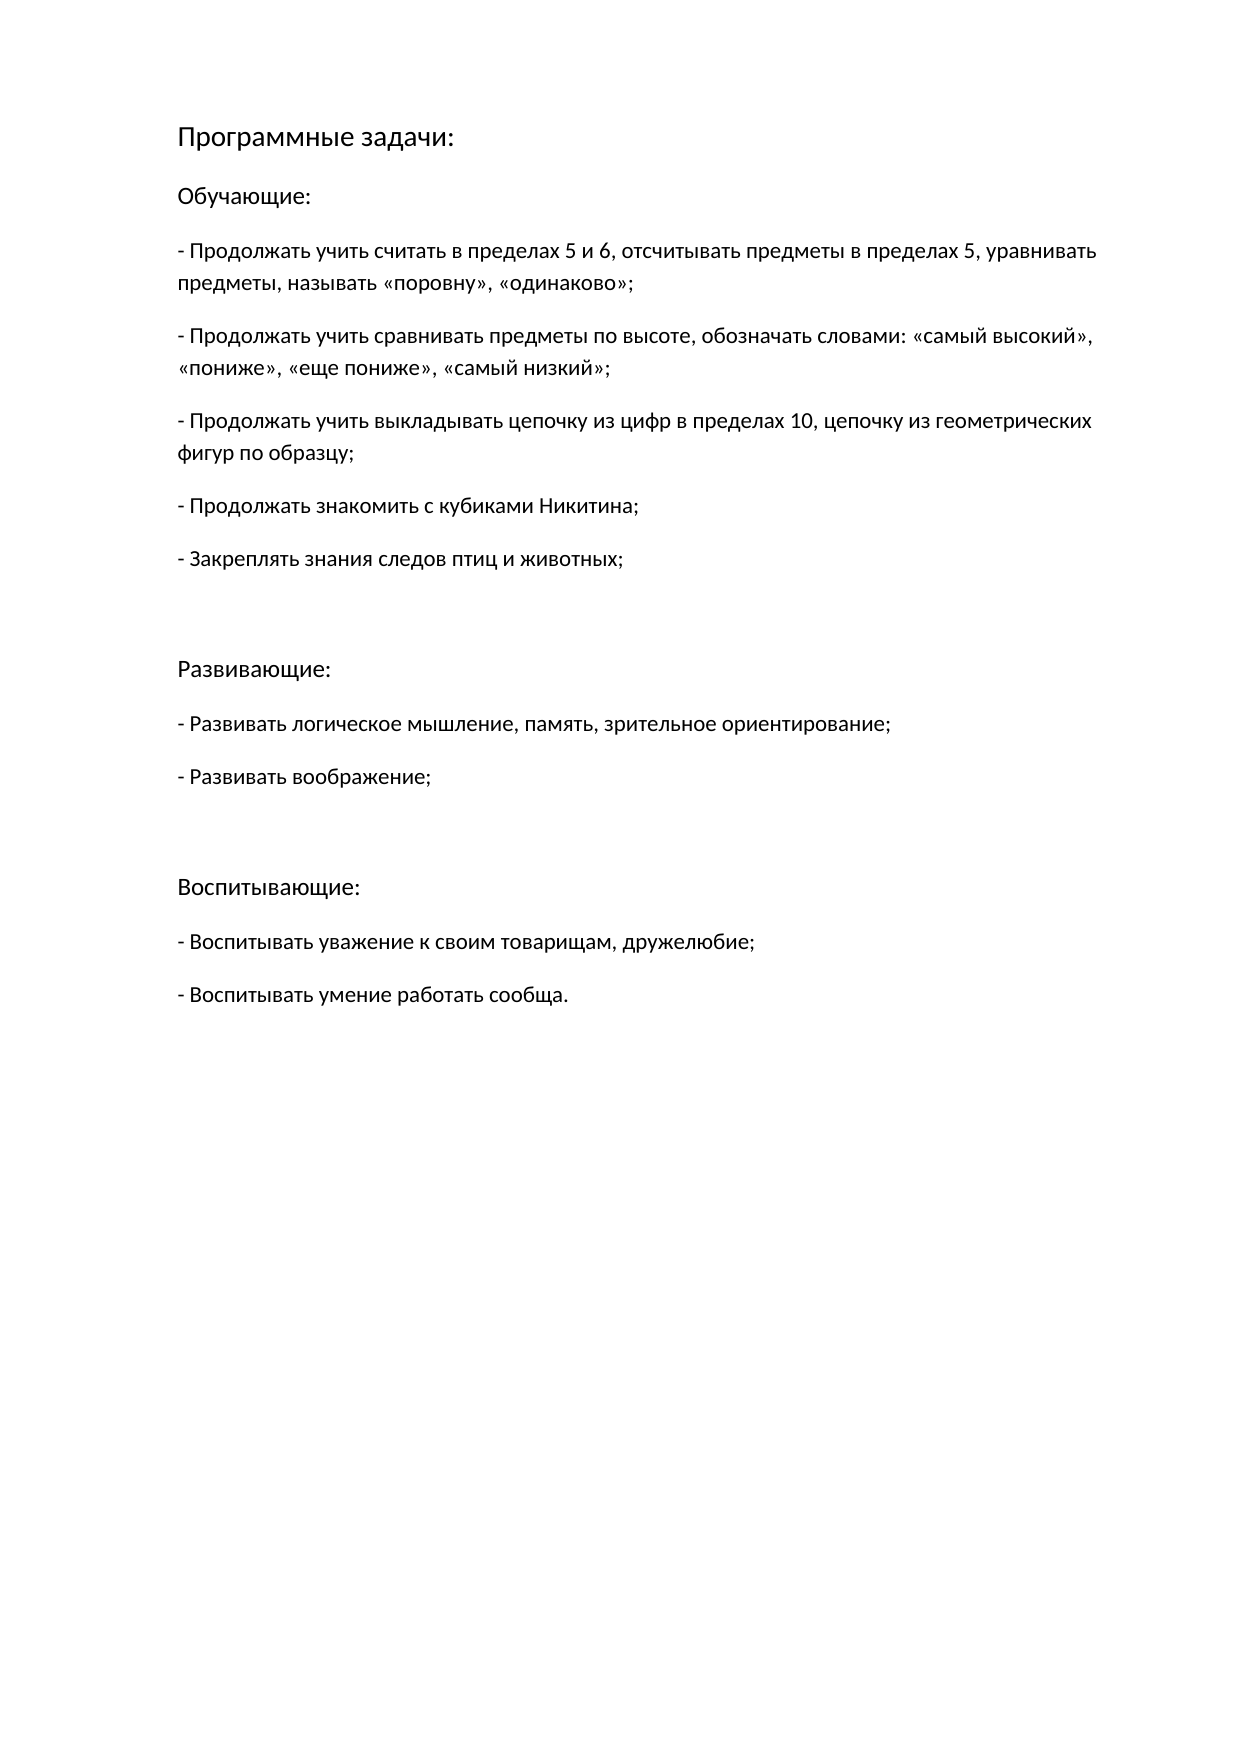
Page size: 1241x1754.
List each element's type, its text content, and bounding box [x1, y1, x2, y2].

text - Развивать воображение; [177, 762, 1152, 790]
text Развивающие: [177, 653, 1152, 684]
text Воспитывающие: [177, 871, 1152, 901]
text - Продолжать знакомить с кубиками Никитина; [177, 491, 1152, 519]
text Обучающие: [177, 180, 1152, 210]
text - Продолжать учить выкладывать цепочку из цифр в пределах 10, цепочку из геометрических фигур по образцу; [177, 406, 1152, 466]
text - Продолжать учить считать в пределах 5 и 6, отсчитывать предметы в пределах 5, уравнивать предметы, называть «поровну», «одинаково»; [177, 236, 1152, 296]
text - Воспитывать уважение к своим товарищам, дружелюбие; [177, 927, 1152, 955]
text - Продолжать учить сравнивать предметы по высоте, обозначать словами: «самый высокий», «пониже», «еще пониже», «самый низкий»; [177, 321, 1152, 381]
text Программные задачи: [177, 118, 1152, 154]
text - Закреплять знания следов птиц и животных; [177, 544, 1152, 572]
text - Развивать логическое мышление, память, зрительное ориентирование; [177, 709, 1152, 737]
text - Воспитывать умение работать сообща. [177, 980, 1152, 1008]
